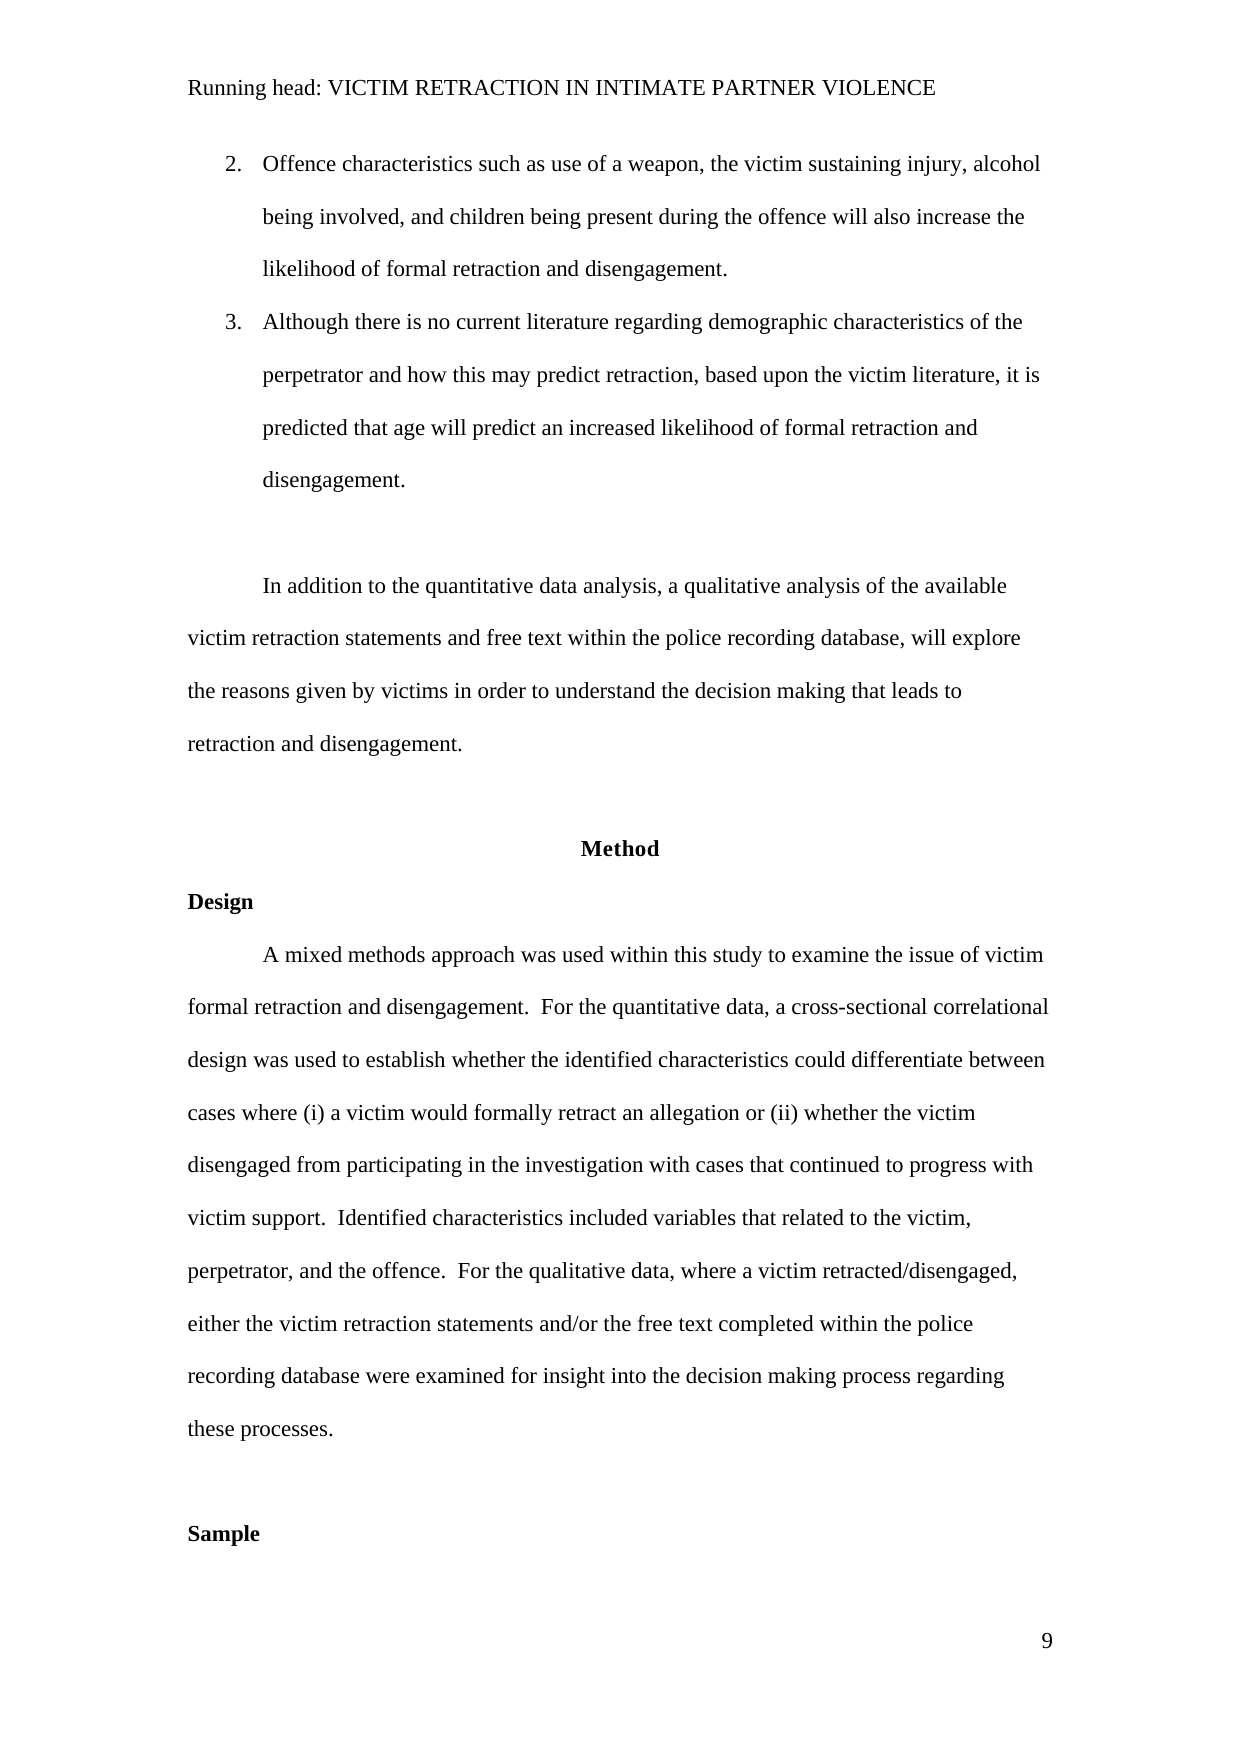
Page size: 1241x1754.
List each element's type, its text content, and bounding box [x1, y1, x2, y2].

subtitle Method [187, 835, 1053, 862]
text A mixed methods approach was used within this study to examine the issue of victim formal retraction and disengagement. For the quantitative data, a cross-sectional correlational design was used to establish whether the identified characteristics could differentiate between cases where (i) a victim would formally retract an allegation or (ii) whether the victim disengaged from participating in the investigation with cases that continued to progress with victim support. Identified characteristics included variables that related to the victim, perpetrator, and the offence. For the qualitative data, where a victim retracted/disengaged, either the victim retraction statements and/or the free text completed within the police recording database were examined for insight into the decision making process regarding these processes. [187, 941, 1053, 1441]
list Offence characteristics such as use of a weapon, the victim sustaining injury, alcohol being involved, and children being present during the offence will also increase the likelihood of formal retraction and disengagement. [225, 150, 1053, 282]
subtitle Sample [187, 1520, 1053, 1547]
list Although there is no current literature regarding demographic characteristics of the perpetrator and how this may predict retraction, based upon the victim literature, it is predicted that age will predict an increased likelihood of formal retraction and disengagement. [225, 308, 1053, 493]
subtitle Design [187, 888, 1053, 914]
text In addition to the quantitative data analysis, a qualitative analysis of the available victim retraction statements and free text within the police recording database, will explore the reasons given by victims in order to understand the decision making that leads to retraction and disengagement. [187, 572, 1053, 756]
